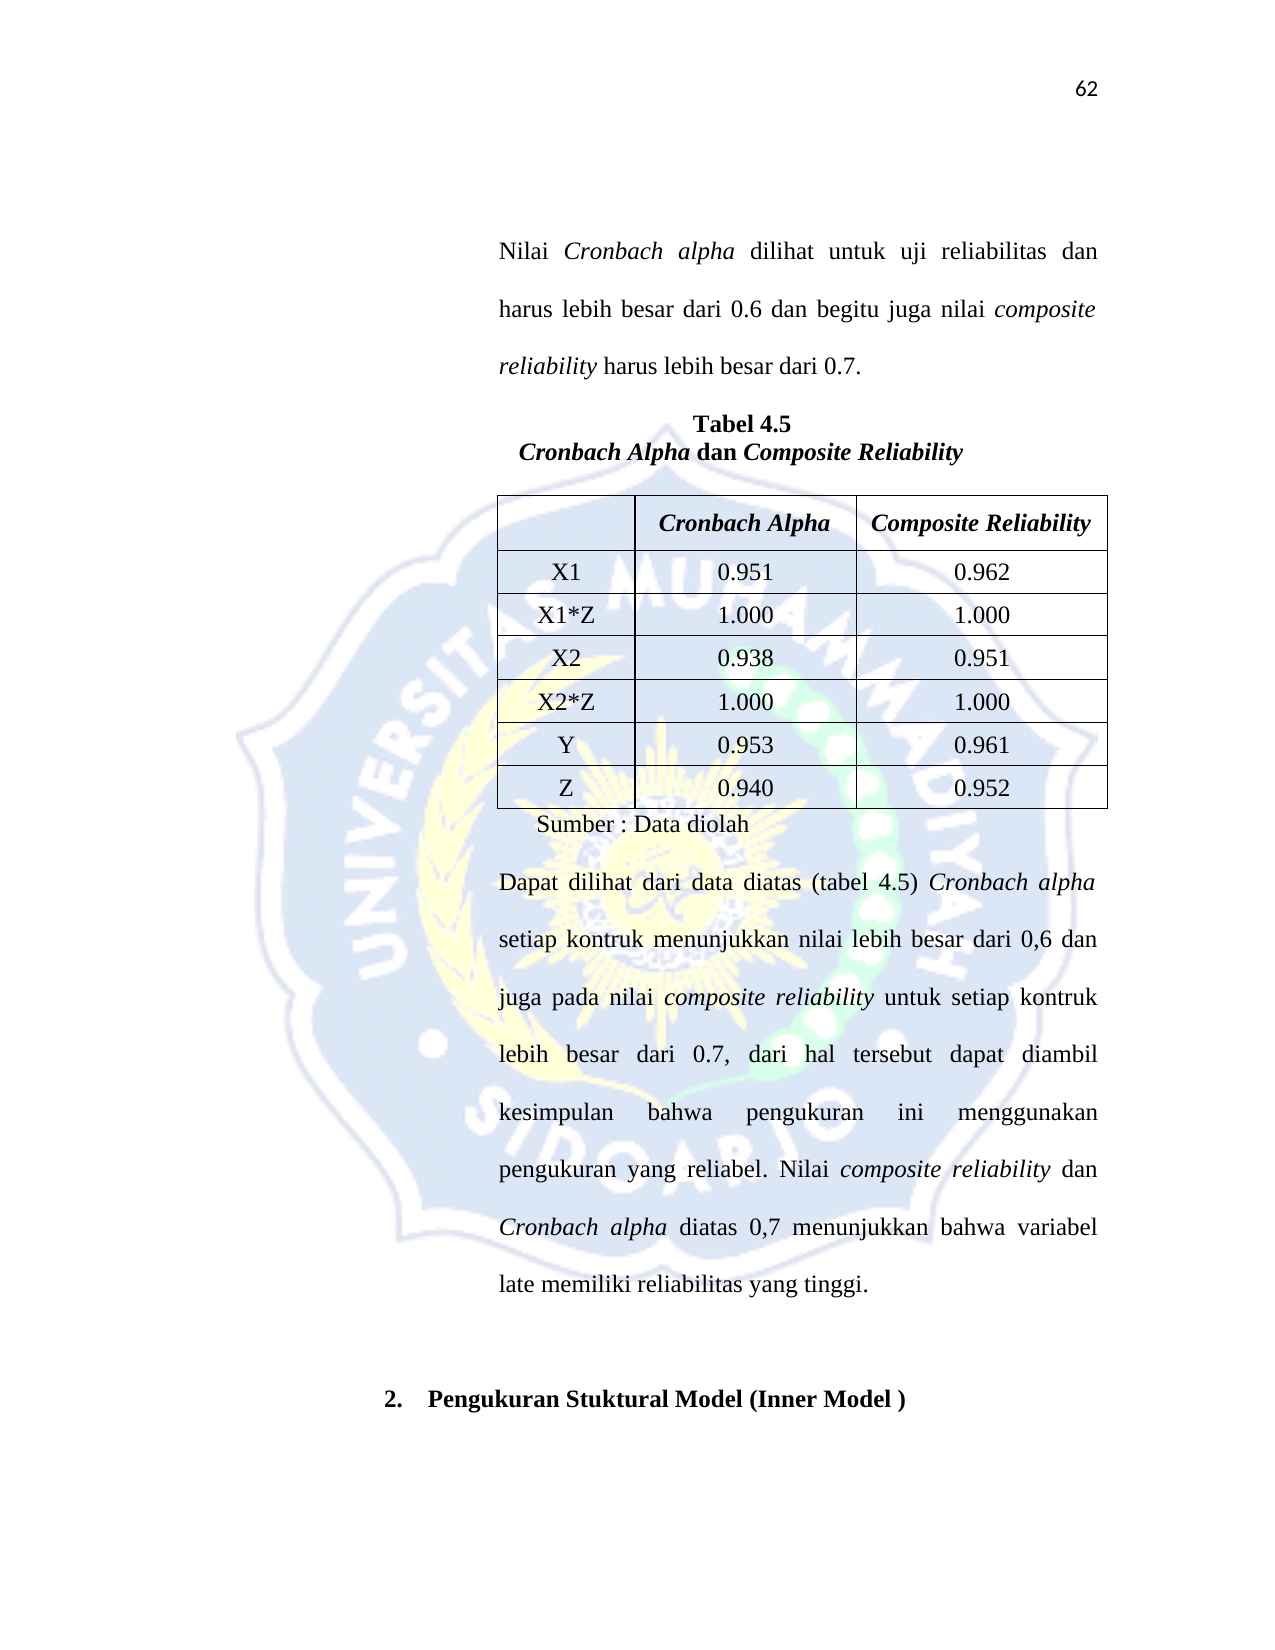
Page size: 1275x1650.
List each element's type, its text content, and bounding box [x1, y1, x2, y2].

table_cell 0.953 [636, 723, 856, 765]
table_header Cronbach Alpha [636, 496, 856, 550]
text Sumber : Data diolah [461, 809, 1098, 838]
table_cell Y [498, 723, 634, 765]
table_cell 0.962 [857, 551, 1107, 592]
table_cell 0.938 [636, 636, 856, 679]
table_cell 0.940 [636, 766, 856, 808]
list Dapat dilihat dari data diatas (tabel 4.5) Cronbach alpha setiap kontruk menunjukkan nilai lebih besar dari 0,6 dan juga pada nilai composite reliability untuk setiap kontruk lebih besar dari 0.7, dari hal tersebut dapat diambil kesimpulan bahwa pengukuran ini menggunakan pengukuran yang reliabel. Nilai composite reliability dan Cronbach alpha diatas 0,7 menunjukkan bahwa variabel late memiliki reliabilitas yang tinggi. [498, 867, 1098, 1298]
table_cell 0.961 [857, 723, 1107, 765]
table_cell X2 [498, 636, 634, 679]
table_cell 1.000 [857, 594, 1107, 635]
table_header [498, 496, 634, 550]
list Pengukuran Stuktural Model (Inner Model ) [384, 1384, 1098, 1413]
list Nilai Cronbach alpha dilihat untuk uji reliabilitas dan harus lebih besar dari 0.6 dan begitu juga nilai composite reliability harus lebih besar dari 0.7. [498, 236, 1098, 380]
table_header Composite Reliability [857, 496, 1107, 550]
table_cell 1.000 [636, 594, 856, 635]
table_cell 1.000 [636, 680, 856, 722]
table_cell X1*Z [498, 594, 634, 635]
text Tabel 4.5 Cronbach Alpha dan Composite Reliability [386, 409, 1098, 466]
table_cell 1.000 [857, 680, 1107, 722]
table_cell 0.951 [636, 551, 856, 592]
table_cell 0.951 [857, 636, 1107, 679]
table_cell 0.952 [857, 766, 1107, 808]
table_cell Z [498, 766, 634, 808]
table_cell X2*Z [498, 680, 634, 722]
table_cell X1 [498, 551, 634, 592]
